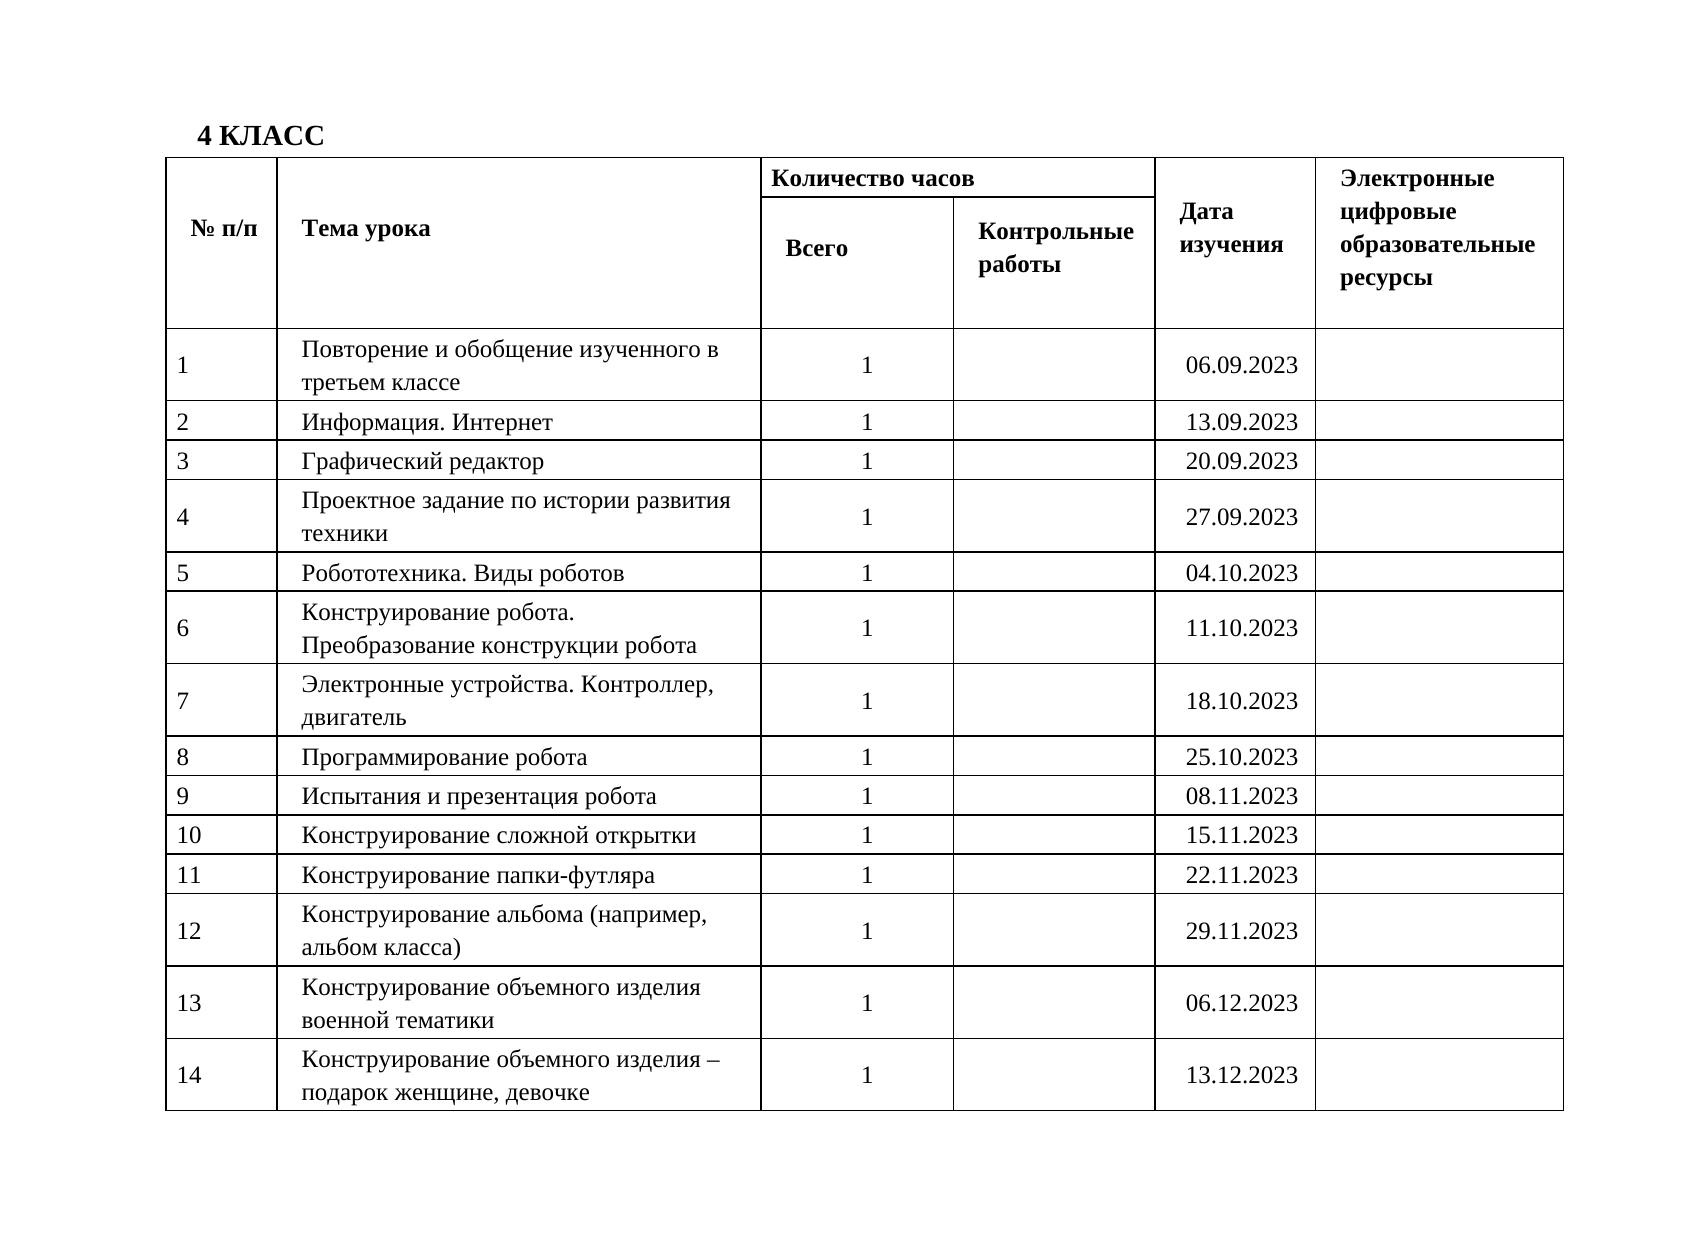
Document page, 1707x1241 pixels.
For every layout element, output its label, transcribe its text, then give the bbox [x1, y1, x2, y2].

table_cell 1 [762, 441, 953, 478]
table_cell [1316, 480, 1563, 551]
table_cell [1316, 967, 1563, 1037]
table_cell Проектное задание по истории развития техники [278, 480, 760, 551]
table_cell 9 [167, 776, 276, 814]
table_cell Конструирование робота. Преобразование конструкции робота [278, 592, 760, 663]
table_cell [1316, 401, 1563, 439]
table_cell Конструирование объемного изделия военной тематики [278, 967, 760, 1037]
table_cell 1 [762, 816, 953, 853]
table_cell Информация. Интернет [278, 401, 760, 439]
table_cell 6 [167, 592, 276, 663]
table_cell 27.09.2023 [1156, 480, 1315, 551]
table_cell [1316, 776, 1563, 814]
table_cell 1 [762, 553, 953, 590]
table_cell 29.11.2023 [1156, 894, 1315, 965]
table_cell [954, 480, 1154, 551]
table_cell [1316, 894, 1563, 965]
table_cell [1316, 664, 1563, 735]
table_cell 12 [167, 894, 276, 965]
table_cell 11.10.2023 [1156, 592, 1315, 663]
table_cell 4 [167, 480, 276, 551]
table_cell 15.11.2023 [1156, 816, 1315, 853]
table_cell 7 [167, 664, 276, 735]
table_cell [1316, 816, 1563, 853]
table_cell 13 [167, 967, 276, 1037]
table_cell Графический редактор [278, 441, 760, 478]
table_cell 3 [167, 441, 276, 478]
table_cell Повторение и обобщение изученного в третьем классе [278, 329, 760, 400]
table_cell 1 [762, 664, 953, 735]
table_cell [954, 441, 1154, 478]
table_cell 1 [762, 737, 953, 774]
table_cell [1316, 592, 1563, 663]
table_cell Конструирование папки-футляра [278, 855, 760, 893]
table_cell [954, 816, 1154, 853]
text 4 КЛАСС [190, 118, 1618, 152]
table_cell [954, 553, 1154, 590]
table_cell Конструирование альбома (например, альбом класса) [278, 894, 760, 965]
table_cell 13.12.2023 [1156, 1039, 1315, 1110]
table_cell 10 [167, 816, 276, 853]
table_cell 1 [762, 480, 953, 551]
table_header Дата изучения [1156, 158, 1315, 327]
table_cell 18.10.2023 [1156, 664, 1315, 735]
table_cell 1 [762, 967, 953, 1037]
table_cell Всего [762, 198, 953, 327]
table_header Электронные цифровые образовательные ресурсы [1316, 158, 1563, 327]
table_cell 06.12.2023 [1156, 967, 1315, 1037]
table_cell [954, 855, 1154, 893]
table_header № п/п [167, 158, 276, 327]
table_cell 5 [167, 553, 276, 590]
table_header Тема урока [278, 158, 760, 327]
table_cell Программирование робота [278, 737, 760, 774]
table_cell [1316, 737, 1563, 774]
table_cell [1316, 329, 1563, 400]
table_cell Конструирование объемного изделия – подарок женщине, девочке [278, 1039, 760, 1110]
table_cell Контрольные работы [954, 198, 1154, 327]
table_cell 06.09.2023 [1156, 329, 1315, 400]
table_cell [1316, 1039, 1563, 1110]
table_cell 04.10.2023 [1156, 553, 1315, 590]
table_cell Электронные устройства. Контроллер, двигатель [278, 664, 760, 735]
table_header Количество часов [762, 158, 1154, 196]
table_cell 1 [762, 401, 953, 439]
table_cell 22.11.2023 [1156, 855, 1315, 893]
table_cell 1 [762, 776, 953, 814]
table_cell 2 [167, 401, 276, 439]
table_cell 1 [762, 894, 953, 965]
table_cell 8 [167, 737, 276, 774]
table_cell [954, 401, 1154, 439]
table_cell [954, 776, 1154, 814]
table_cell [954, 894, 1154, 965]
table_cell [954, 664, 1154, 735]
table_cell Конструирование сложной открытки [278, 816, 760, 853]
table_cell 1 [762, 329, 953, 400]
table_cell [954, 967, 1154, 1037]
table_cell Испытания и презентация робота [278, 776, 760, 814]
table_cell Робототехника. Виды роботов [278, 553, 760, 590]
table_cell 1 [762, 592, 953, 663]
table_cell 08.11.2023 [1156, 776, 1315, 814]
table_cell [954, 1039, 1154, 1110]
table_cell 13.09.2023 [1156, 401, 1315, 439]
table_cell [954, 329, 1154, 400]
table_cell 20.09.2023 [1156, 441, 1315, 478]
table_cell 11 [167, 855, 276, 893]
table_cell [1316, 855, 1563, 893]
table_cell [1316, 441, 1563, 478]
table_cell 25.10.2023 [1156, 737, 1315, 774]
table_cell 14 [167, 1039, 276, 1110]
table_cell 1 [762, 1039, 953, 1110]
table_cell 1 [167, 329, 276, 400]
table_cell [1316, 553, 1563, 590]
table_cell [954, 737, 1154, 774]
table_cell 1 [762, 855, 953, 893]
table_cell [954, 592, 1154, 663]
